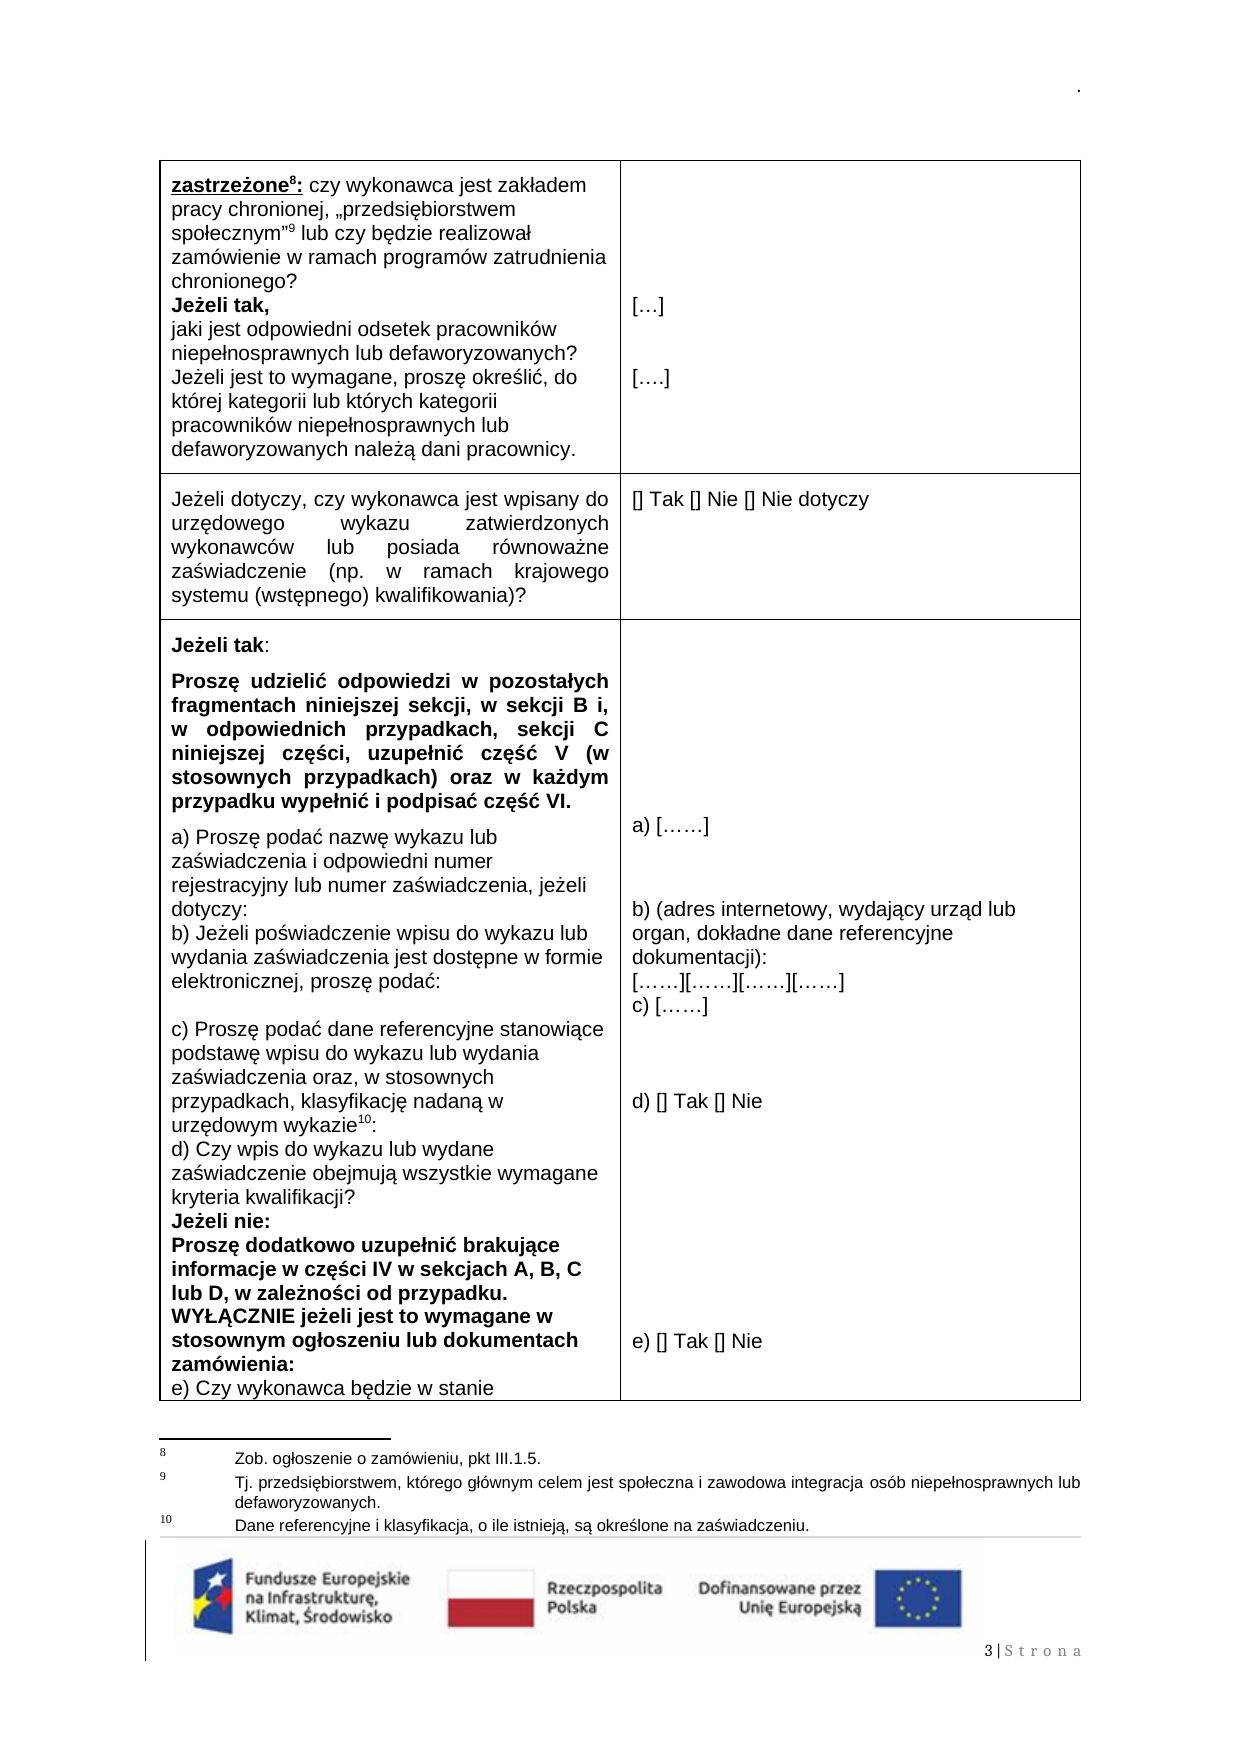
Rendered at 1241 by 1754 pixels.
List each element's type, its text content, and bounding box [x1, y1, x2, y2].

table_cell Jeżeli dotyczy, czy wykonawca jest wpisany do urzędowego wykazu zatwierdzonych wykonawców lub posiada równoważne zaświadczenie (np. w ramach krajowego systemu (wstępnego) kwalifikowania)? [161, 474, 620, 619]
picture [175, 1539, 985, 1657]
table_cell [] Tak [] Nie [] Nie dotyczy [621, 474, 1080, 619]
table_cell [] Tak [] Nie […] [….] [621, 161, 1080, 473]
